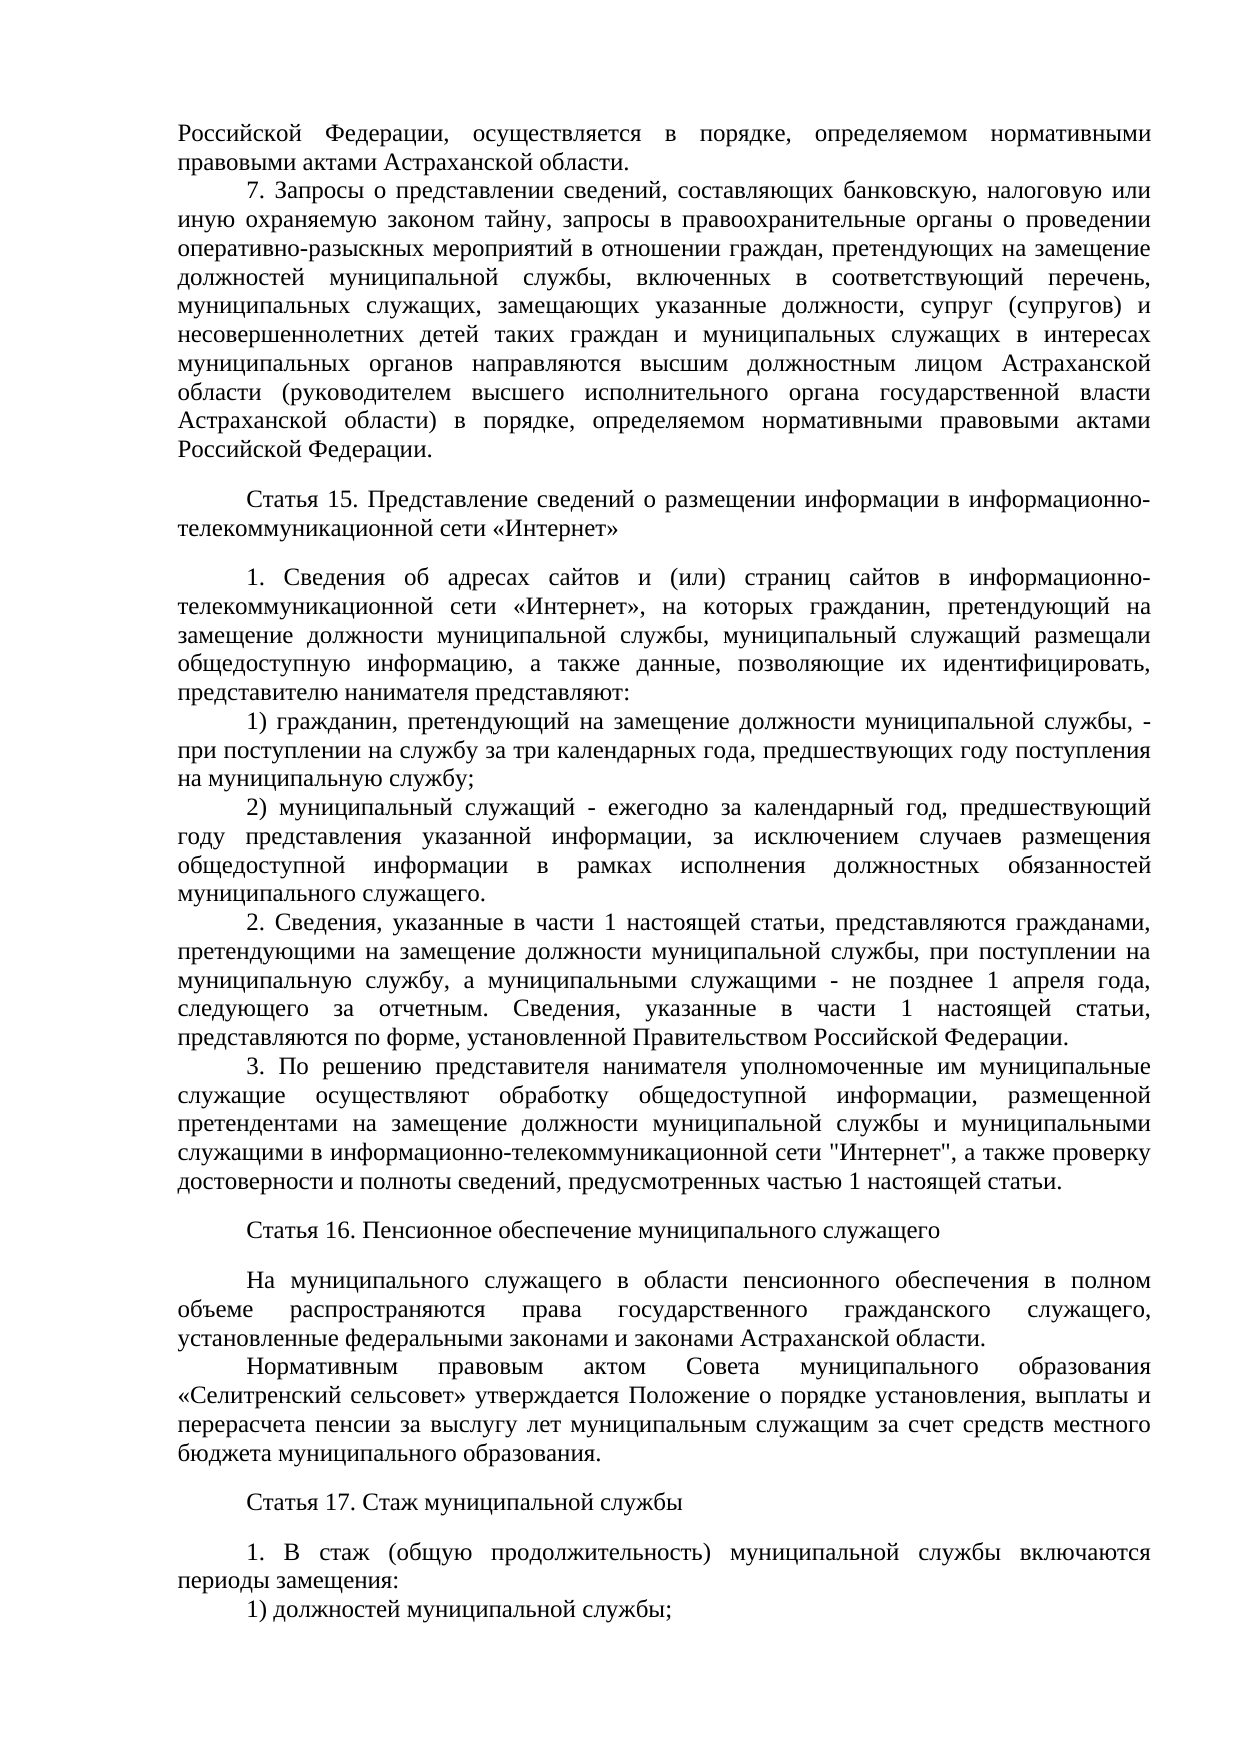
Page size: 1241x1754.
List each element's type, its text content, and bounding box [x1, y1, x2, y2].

text Статья 16. Пенсионное обеспечение муниципального служащего [177, 1216, 1152, 1244]
text Статья 15. Представление сведений о размещении информации в информационно-телекоммуникационной сети «Интернет» [177, 484, 1152, 541]
text 7. Запросы о представлении сведений, составляющих банковскую, налоговую или иную охраняемую законом тайну, запросы в правоохранительные органы о проведении оперативно-разыскных мероприятий в отношении граждан, претендующих на замещение должностей муниципальной службы, включенных в соответствующий перечень, муниципальных служащих, замещающих указанные должности, супруг (супругов) и несовершеннолетних детей таких граждан и муниципальных служащих в интересах муниципальных органов направляются высшим должностным лицом Астраханской области (руководителем высшего исполнительного органа государственной власти Астраханской области) в порядке, определяемом нормативными правовыми актами Российской Федерации. [177, 176, 1152, 463]
text 1) должностей муниципальной службы; [177, 1594, 1152, 1623]
text На муниципального служащего в области пенсионного обеспечения в полном объеме распространяются права государственного гражданского служащего, установленные федеральными законами и законами Астраханской области. [177, 1265, 1152, 1351]
text 1. Сведения об адресах сайтов и (или) страниц сайтов в информационно-телекоммуникационной сети «Интернет», на которых гражданин, претендующий на замещение должности муниципальной службы, муниципальный служащий размещали общедоступную информацию, а также данные, позволяющие их идентифицировать, представителю нанимателя представляют: [177, 562, 1152, 706]
text 1. В стаж (общую продолжительность) муниципальной службы включаются периоды замещения: [177, 1537, 1152, 1594]
text Статья 17. Стаж муниципальной службы [177, 1487, 1152, 1516]
text 2) муниципальный служащий - ежегодно за календарный год, предшествующий году представления указанной информации, за исключением случаев размещения общедоступной информации в рамках исполнения должностных обязанностей муниципального служащего. [177, 792, 1152, 907]
text 2. Сведения, указанные в части 1 настоящей статьи, представляются гражданами, претендующими на замещение должности муниципальной службы, при поступлении на муниципальную службу, а муниципальными служащими - не позднее 1 апреля года, следующего за отчетным. Сведения, указанные в части 1 настоящей статьи, представляются по форме, установленной Правительством Российской Федерации. [177, 907, 1152, 1051]
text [177, 118, 1152, 176]
text 1) гражданин, претендующий на замещение должности муниципальной службы, - при поступлении на службу за три календарных года, предшествующих году поступления на муниципальную службу; [177, 706, 1152, 792]
text Нормативным правовым актом Совета муниципального образования «Селитренский сельсовет» утверждается Положение о порядке установления, выплаты и перерасчета пенсии за выслугу лет муниципальным служащим за счет средств местного бюджета муниципального образования. [177, 1351, 1152, 1466]
text 3. По решению представителя нанимателя уполномоченные им муниципальные служащие осуществляют обработку общедоступной информации, размещенной претендентами на замещение должности муниципальной службы и муниципальными служащими в информационно-телекоммуникационной сети "Интернет", а также проверку достоверности и полноты сведений, предусмотренных частью 1 настоящей статьи. [177, 1051, 1152, 1195]
